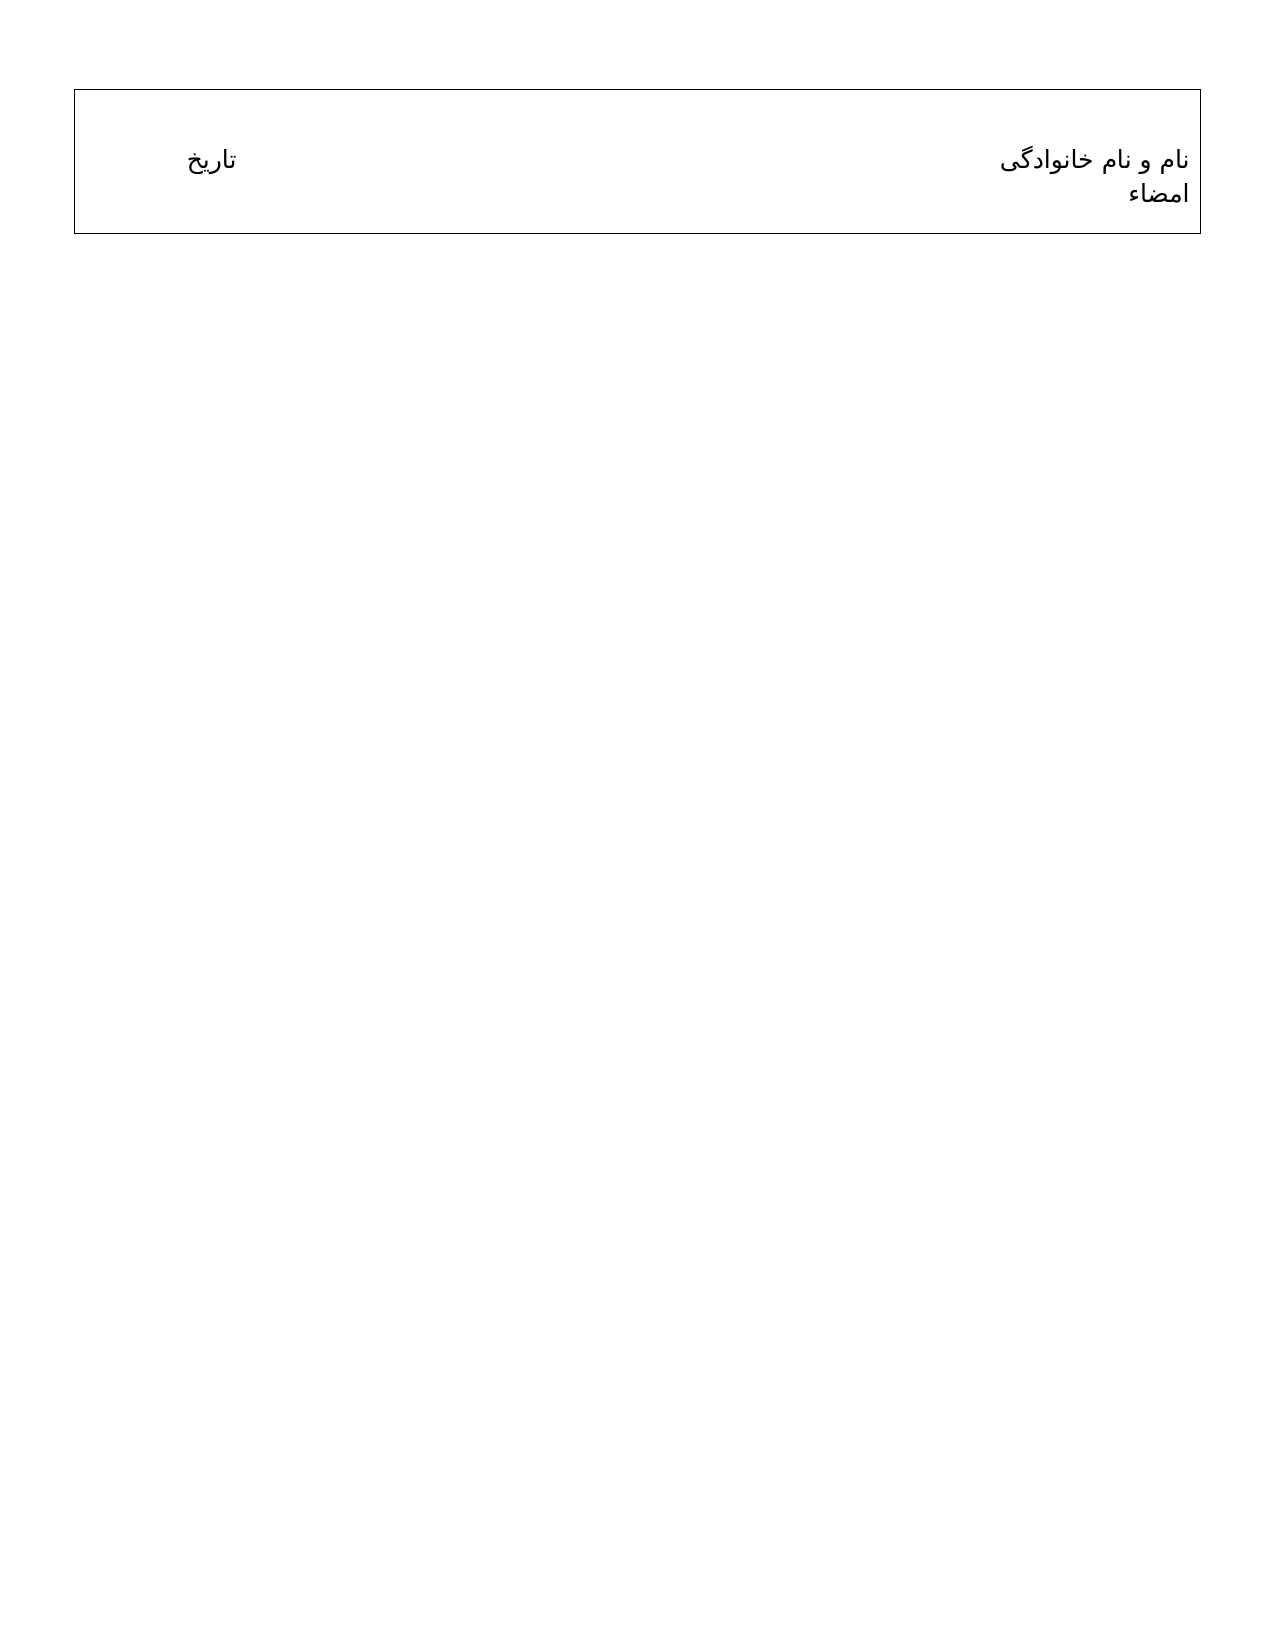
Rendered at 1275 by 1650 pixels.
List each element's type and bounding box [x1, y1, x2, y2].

table_cell [75, 90, 1200, 233]
